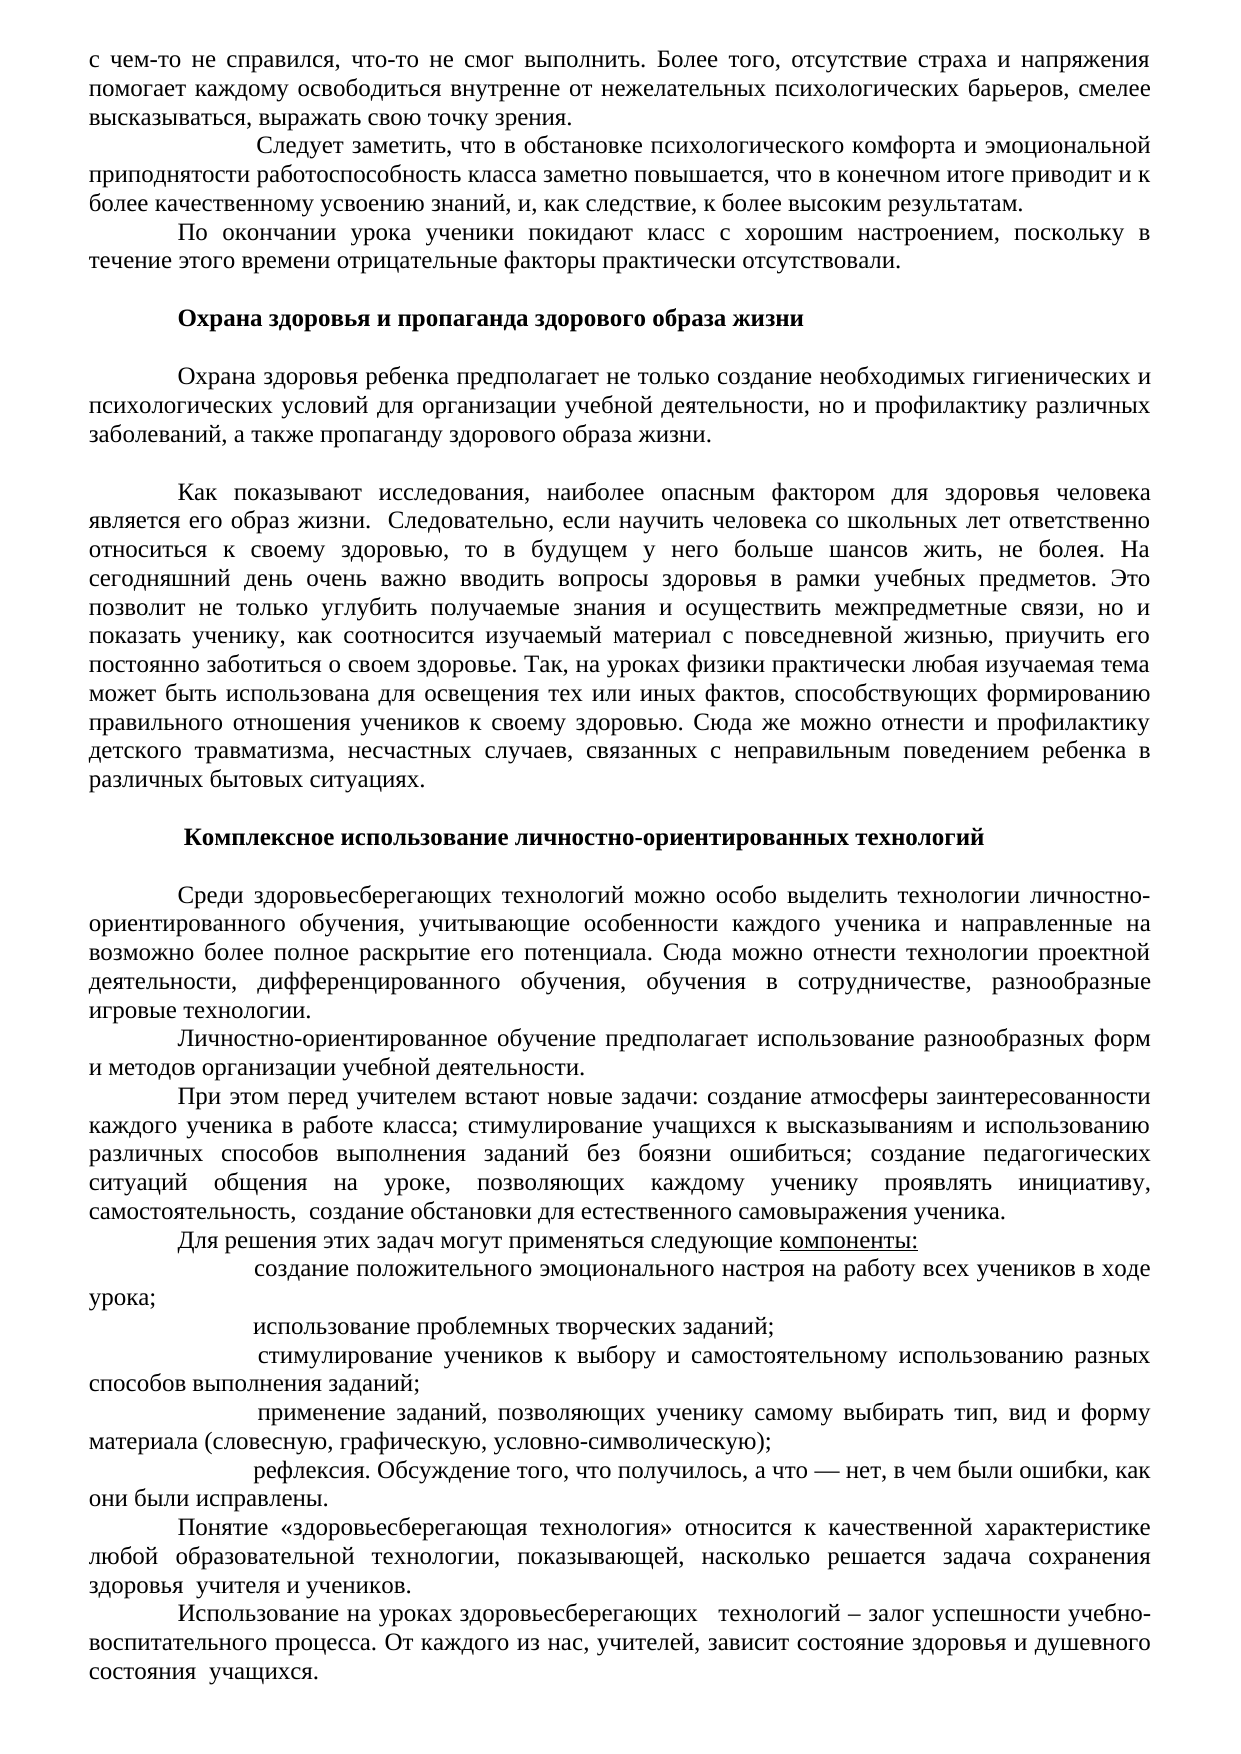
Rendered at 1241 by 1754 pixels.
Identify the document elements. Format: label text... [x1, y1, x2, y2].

text  создание положительного эмоционального настроя на работу всех учеников в ходе урока; [88, 1253, 1152, 1311]
text Среди здоровьесберегающих технологий можно особо выделить технологии личностно-ориентированного обучения, учитывающие особенности каждого ученика и направленные на возможно более полное раскрытие его потенциала. Сюда можно отнести технологии проектной деятельности, дифференцированного обучения, обучения в сотрудничестве, разнообразные игровые технологии. [88, 880, 1152, 1023]
text Использование на уроках здоровьесберегающих технологий – залог успешности учебно-воспитательного процесса. От каждого из нас, учителей, зависит состояние здоровья и душевного состояния учащихся. [88, 1598, 1152, 1685]
text Охрана здоровья ребенка предполагает не только создание необходимых гигиенических и психологических условий для организации учебной деятельности, но и профилактику различных заболеваний, а также пропаганду здорового образа жизни. [88, 361, 1152, 448]
text Охрана здоровья и пропаганда здорового образа жизни [88, 303, 1152, 332]
text По окончании урока ученики покидают класс с хорошим настроением, поскольку в течение этого времени отрицательные факторы практически отсутствовали. [88, 217, 1152, 274]
text Как показывают исследования, наиболее опасным фактором для здоровья человека является его образ жизни. Следовательно, если научить человека со школьных лет ответственно относиться к своему здоровью, то в будущем у него больше шансов жить, не болея. На сегодняшний день очень важно вводить вопросы здоровья в рамки учебных предметов. Это позволит не только углубить получаемые знания и осуществить межпредметные связи, но и показать ученику, как соотносится изучаемый материал с повседневной жизнью, приучить его постоянно заботиться о своем здоровье. Так, на уроках физики практически любая изучаемая тема может быть использована для освещения тех или иных фактов, способствующих формированию правильного отношения учеников к своему здоровью. Сюда же можно отнести и профилактику детского травматизма, несчастных случаев, связанных с неправильным поведением ребенка в различных бытовых ситуациях. [88, 477, 1152, 793]
text Личностно-ориентированное обучение предполагает использование разнообразных форм и методов организации учебной деятельности. [88, 1023, 1152, 1081]
text  применение заданий, позволяющих ученику самому выбирать тип, вид и форму материала (словесную, графическую, условно-символическую); [88, 1397, 1152, 1455]
text  использование проблемных творческих заданий; [88, 1311, 1152, 1340]
text Комплексное использование личностно-ориентированных технологий [88, 822, 1152, 851]
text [88, 44, 1152, 131]
text  стимулирование учеников к выбору и самостоятельному использованию разных способов выполнения заданий; [88, 1340, 1152, 1397]
text При этом перед учителем встают новые задачи: создание атмосферы заинтересованности каждого ученика в работе класса; стимулирование учащихся к высказываниям и использованию различных способов выполнения заданий без боязни ошибиться; создание педагогических ситуаций общения на уроке, позволяющих каждому ученику проявлять инициативу, самостоятельность, создание обстановки для естественного самовыражения ученика. [88, 1081, 1152, 1225]
text Понятие «здоровьесберегающая технология» относится к качественной характеристике любой образовательной технологии, показывающей, насколько решается задача сохранения здоровья учителя и учеников. [88, 1512, 1152, 1598]
text Следует заметить, что в обстановке психологического комфорта и эмоциональной приподнятости работоспособность класса заметно повышается, что в конечном итоге приводит и к более качественному усвоению знаний, и, как следствие, к более высоким результатам. [88, 131, 1152, 217]
text  рефлексия. Обсуждение того, что получилось, а что — нет, в чем были ошибки, как они были исправлены. [88, 1455, 1152, 1512]
text Для решения этих задач могут применяться следующие компоненты: [88, 1225, 1152, 1253]
